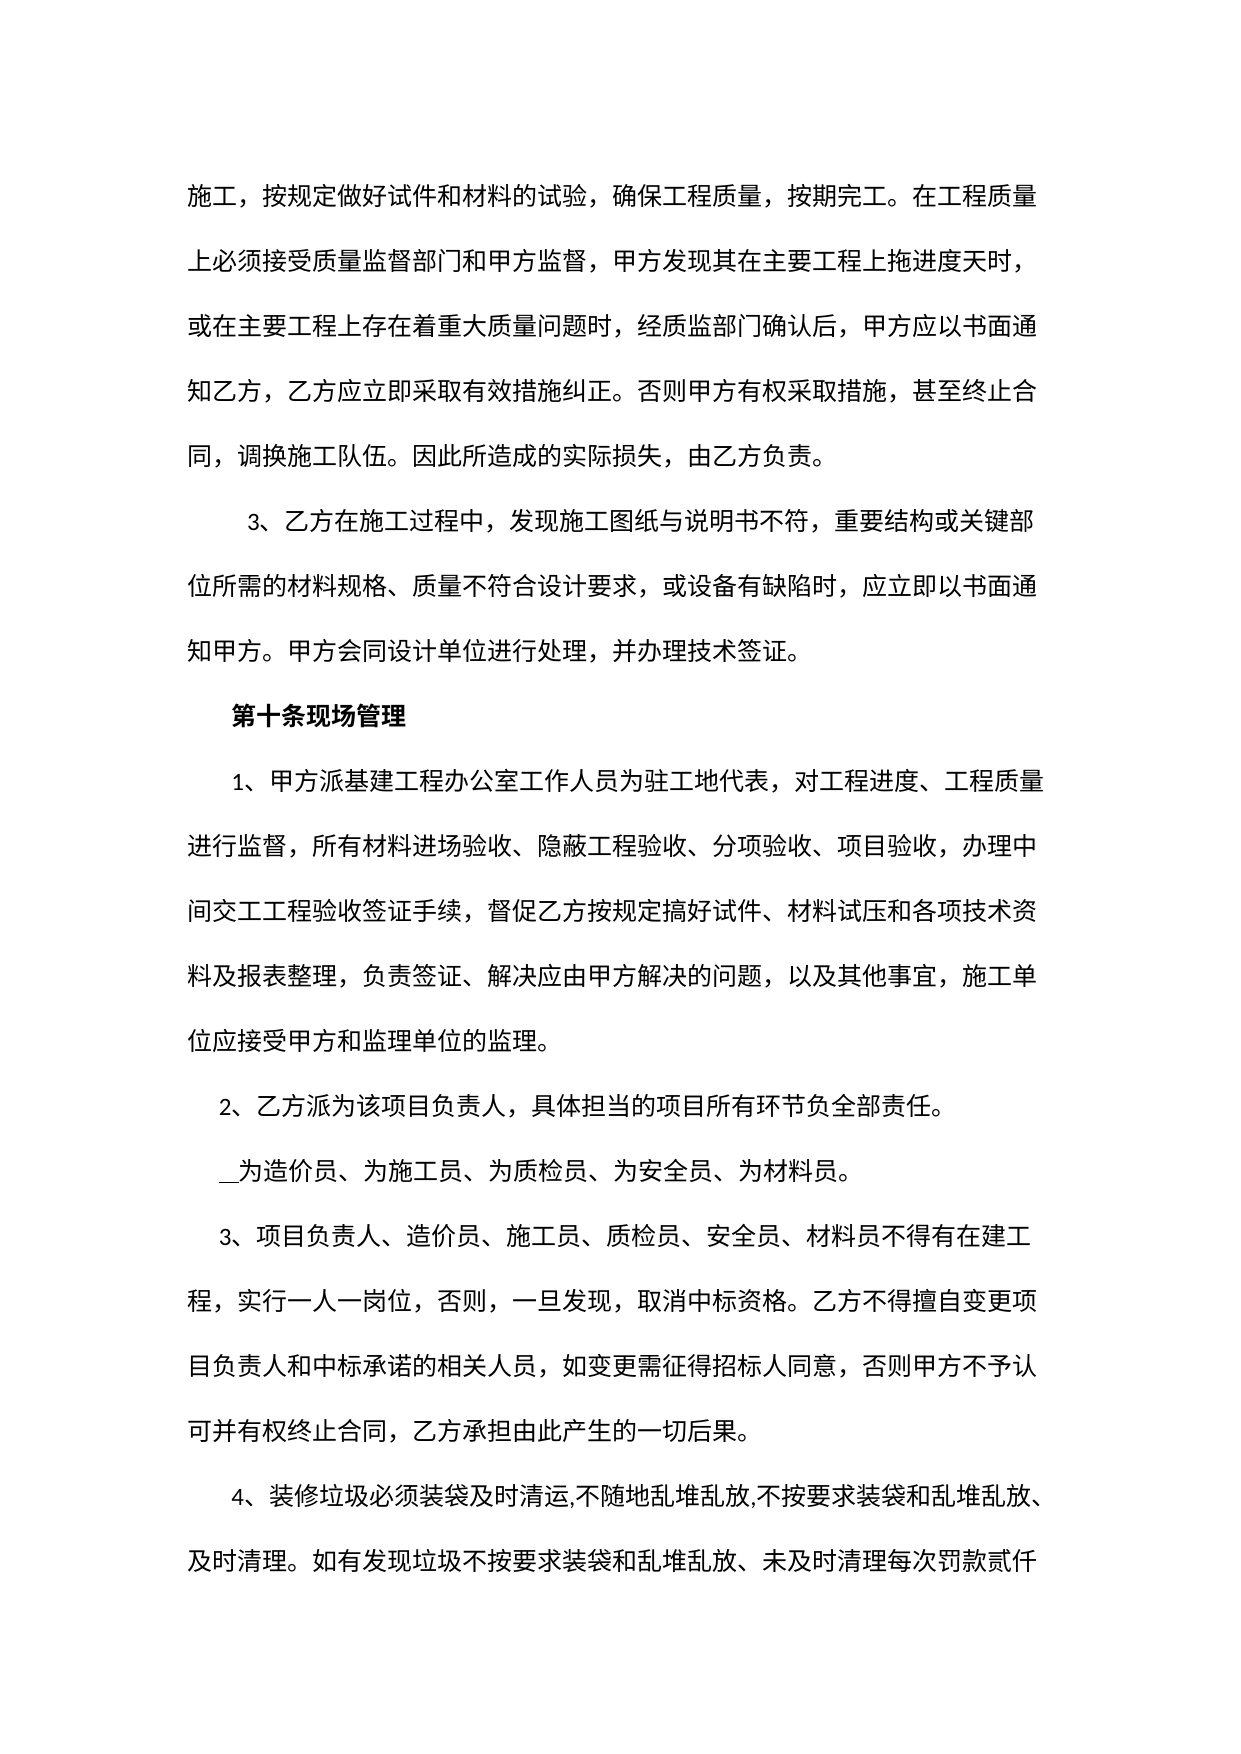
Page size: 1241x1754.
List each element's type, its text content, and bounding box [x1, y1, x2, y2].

text 为造价员、为施工员、为质检员、为安全员、为材料员。 [187, 1137, 1053, 1202]
text 3、项目负责人、造价员、施工员、质检员、安全员、材料员不得有在建工程，实行一人一岗位，否则，一旦发现，取消中标资格。乙方不得擅自变更项目负责人和中标承诺的相关人员，如变更需征得招标人同意，否则甲方不予认可并有权终止合同，乙方承担由此产生的一切后果。 [187, 1202, 1053, 1462]
text 2、乙方派为该项目负责人，具体担当的项目所有环节负全部责任。 [187, 1072, 1053, 1137]
text 3、乙方在施工过程中，发现施工图纸与说明书不符，重要结构或关键部位所需的材料规格、质量不符合设计要求，或设备有缺陷时，应立即以书面通知甲方。甲方会同设计单位进行处理，并办理技术签证。 [187, 487, 1053, 682]
text 第十条现场管理 [187, 682, 1053, 747]
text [187, 162, 1053, 487]
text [187, 1462, 1053, 1592]
text 1、甲方派基建工程办公室工作人员为驻工地代表，对工程进度、工程质量进行监督，所有材料进场验收、隐蔽工程验收、分项验收、项目验收，办理中间交工工程验收签证手续，督促乙方按规定搞好试件、材料试压和各项技术资料及报表整理，负责签证、解决应由甲方解决的问题，以及其他事宜，施工单位应接受甲方和监理单位的监理。 [187, 747, 1053, 1072]
